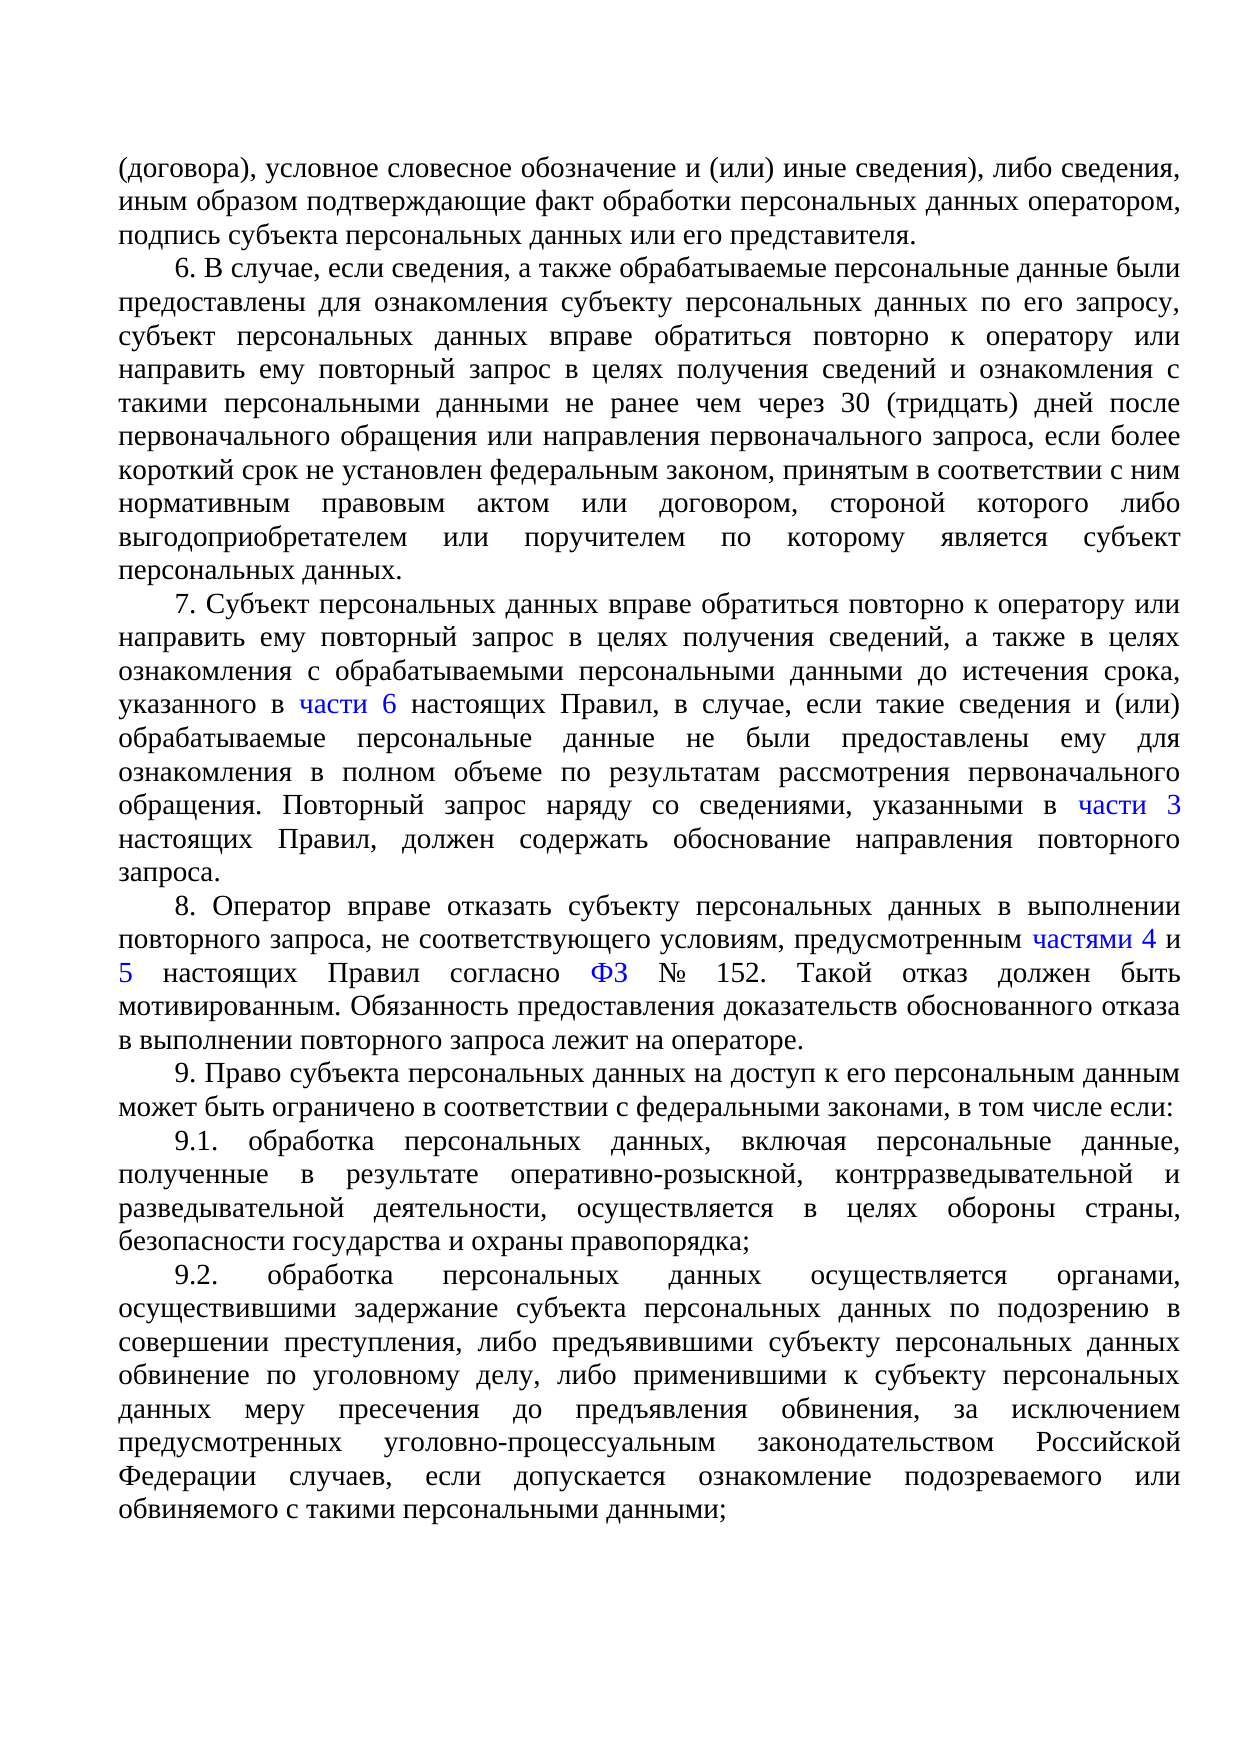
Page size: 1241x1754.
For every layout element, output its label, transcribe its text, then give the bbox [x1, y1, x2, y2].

text 6. В случае, если сведения, а также обрабатываемые персональные данные были предоставлены для ознакомления субъекту персональных данных по его запросу, субъект персональных данных вправе обратиться повторно к оператору или направить ему повторный запрос в целях получения сведений и ознакомления с такими персональными данными не ранее чем через 30 (тридцать) дней после первоначального обращения или направления первоначального запроса, если более короткий срок не установлен федеральным законом, принятым в соответствии с ним нормативным правовым актом или договором, стороной которого либо выгодоприобретателем или поручителем по которому является субъект персональных данных. [118, 251, 1181, 586]
text 9.1. обработка персональных данных, включая персональные данные, полученные в результате оперативно-розыскной, контрразведывательной и разведывательной деятельности, осуществляется в целях обороны страны, безопасности государства и охраны правопорядка; [118, 1123, 1181, 1257]
text 8. Оператор вправе отказать субъекту персональных данных в выполнении повторного запроса, не соответствующего условиям, предусмотренным частями 4 и 5 настоящих Правил согласно ФЗ № 152. Такой отказ должен быть мотивированным. Обязанность предоставления доказательств обоснованного отказа в выполнении повторного запроса лежит на операторе. [118, 888, 1181, 1056]
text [118, 150, 1181, 251]
text 9.2. обработка персональных данных осуществляется органами, осуществившими задержание субъекта персональных данных по подозрению в совершении преступления, либо предъявившими субъекту персональных данных обвинение по уголовному делу, либо применившими к субъекту персональных данных меру пресечения до предъявления обвинения, за исключением предусмотренных уголовно-процессуальным законодательством Российской Федерации случаев, если допускается ознакомление подозреваемого или обвиняемого с такими персональными данными; [118, 1257, 1181, 1525]
text 7. Субъект персональных данных вправе обратиться повторно к оператору или направить ему повторный запрос в целях получения сведений, а также в целях ознакомления с обрабатываемыми персональными данными до истечения срока, указанного в части 6 настоящих Правил, в случае, если такие сведения и (или) обрабатываемые персональные данные не были предоставлены ему для ознакомления в полном объеме по результатам рассмотрения первоначального обращения. Повторный запрос наряду со сведениями, указанными в части 3 настоящих Правил, должен содержать обоснование направления повторного запроса. [118, 586, 1181, 888]
text 9. Право субъекта персональных данных на доступ к его персональным данным может быть ограничено в соответствии с федеральными законами, в том числе если: [118, 1056, 1181, 1123]
